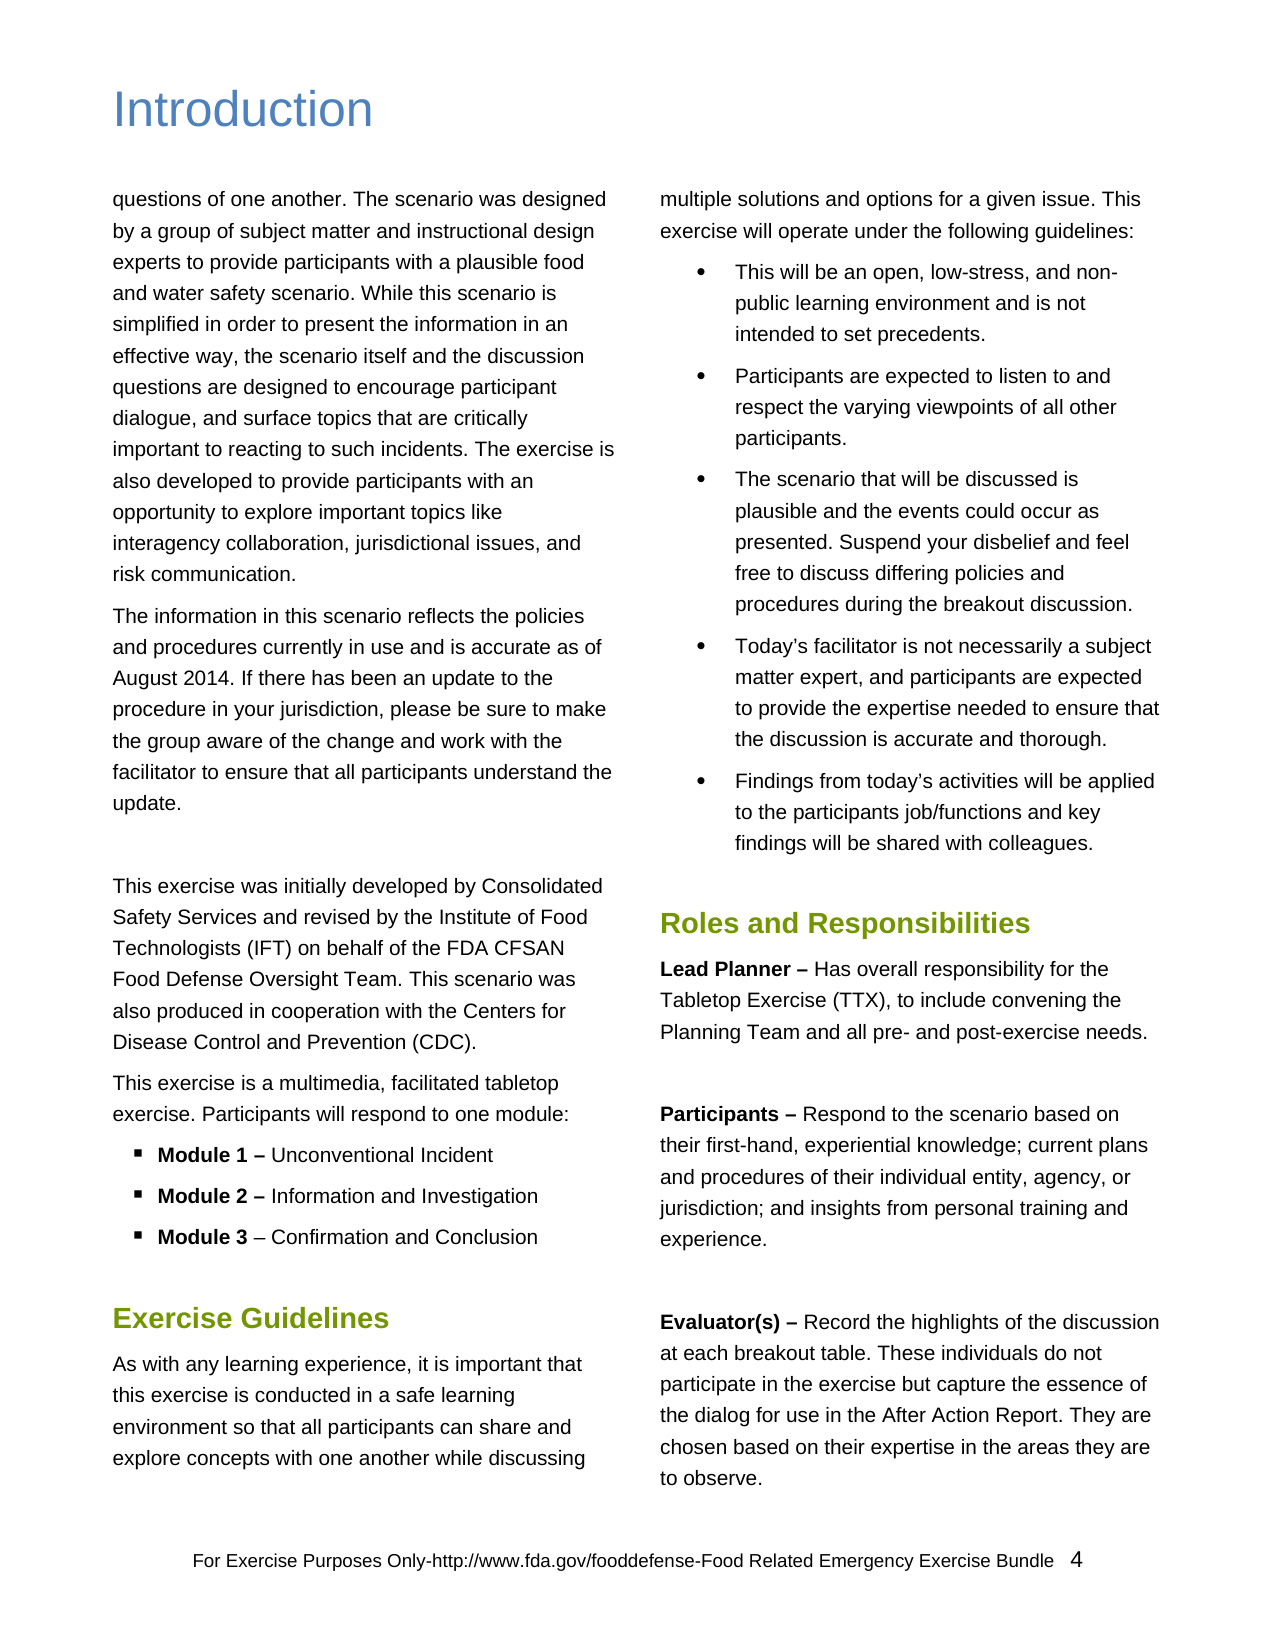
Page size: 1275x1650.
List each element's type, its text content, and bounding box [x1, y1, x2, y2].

list Participants are expected to listen to and respect the varying viewpoints of all other participants. [697, 356, 1162, 450]
text The information in this scenario reflects the policies and procedures currently in use and is accurate as of August 2014. If there has been an update to the procedure in your jurisdiction, please be sure to make the group aware of the change and work with the facilitator to ensure that all participants understand the update. [112, 596, 615, 815]
text As with any learning experience, it is important that this exercise is conducted in a safe learning environment so that all participants can share and explore concepts with one another while discussing multiple solutions and options for a given issue. This exercise will operate under the following guidelines: [660, 180, 1162, 242]
list This will be an open, low-stress, and non-public learning environment and is not intended to set precedents. [697, 252, 1162, 346]
subtitle Exercise Guidelines [112, 1301, 615, 1335]
text Module 3 – Confirmation and Conclusion [132, 1219, 615, 1250]
text Participants – Respond to the scenario based on their first-hand, experiential knowledge; current plans and procedures of their individual entity, agency, or jurisdiction; and insights from personal training and experience. [660, 1095, 1162, 1251]
text Evaluator(s) – Record the highlights of the discussion at each breakout table. These individuals do not participate in the exercise but capture the essence of the dialog for use in the After Action Report. They are chosen based on their expertise in the areas they are to observe. [660, 1302, 1162, 1490]
text This exercise was initially developed by Consolidated Safety Services and revised by the Institute of Food Technologists (IFT) on behalf of the FDA CFSAN Food Defense Oversight Team. This scenario was also produced in cooperation with the Centers for Disease Control and Prevention (CDC). [112, 866, 615, 1054]
text Module 2 – Information and Investigation [132, 1177, 615, 1209]
text As with any learning experience, it is important that this exercise is conducted in a safe learning environment so that all participants can share and explore concepts with one another while discussing multiple solutions and options for a given issue. This exercise will operate under the following guidelines: [112, 1345, 615, 1470]
text Module 1 – Unconventional Incident [132, 1136, 615, 1167]
list Today’s facilitator is not necessarily a subject matter expert, and participants are expected to provide the expertise needed to ensure that the discussion is accurate and thorough. [697, 626, 1162, 751]
text Lead Planner – Has overall responsibility for the Tabletop Exercise (TTX), to include convening the Planning Team and all pre- and post-exercise needs. [660, 950, 1162, 1043]
list Findings from today’s activities will be applied to the participants job/functions and key findings will be shared with colleagues. [697, 761, 1162, 855]
subtitle Roles and Responsibilities [660, 906, 1162, 940]
list The scenario that will be discussed is plausible and the events could occur as presented. Suspend your disbelief and feel free to discuss differing policies and procedures during the breakout discussion. [697, 460, 1162, 616]
text This exercise is a multimedia, facilitated tabletop exercise. Participants will respond to one module: [112, 1064, 615, 1126]
